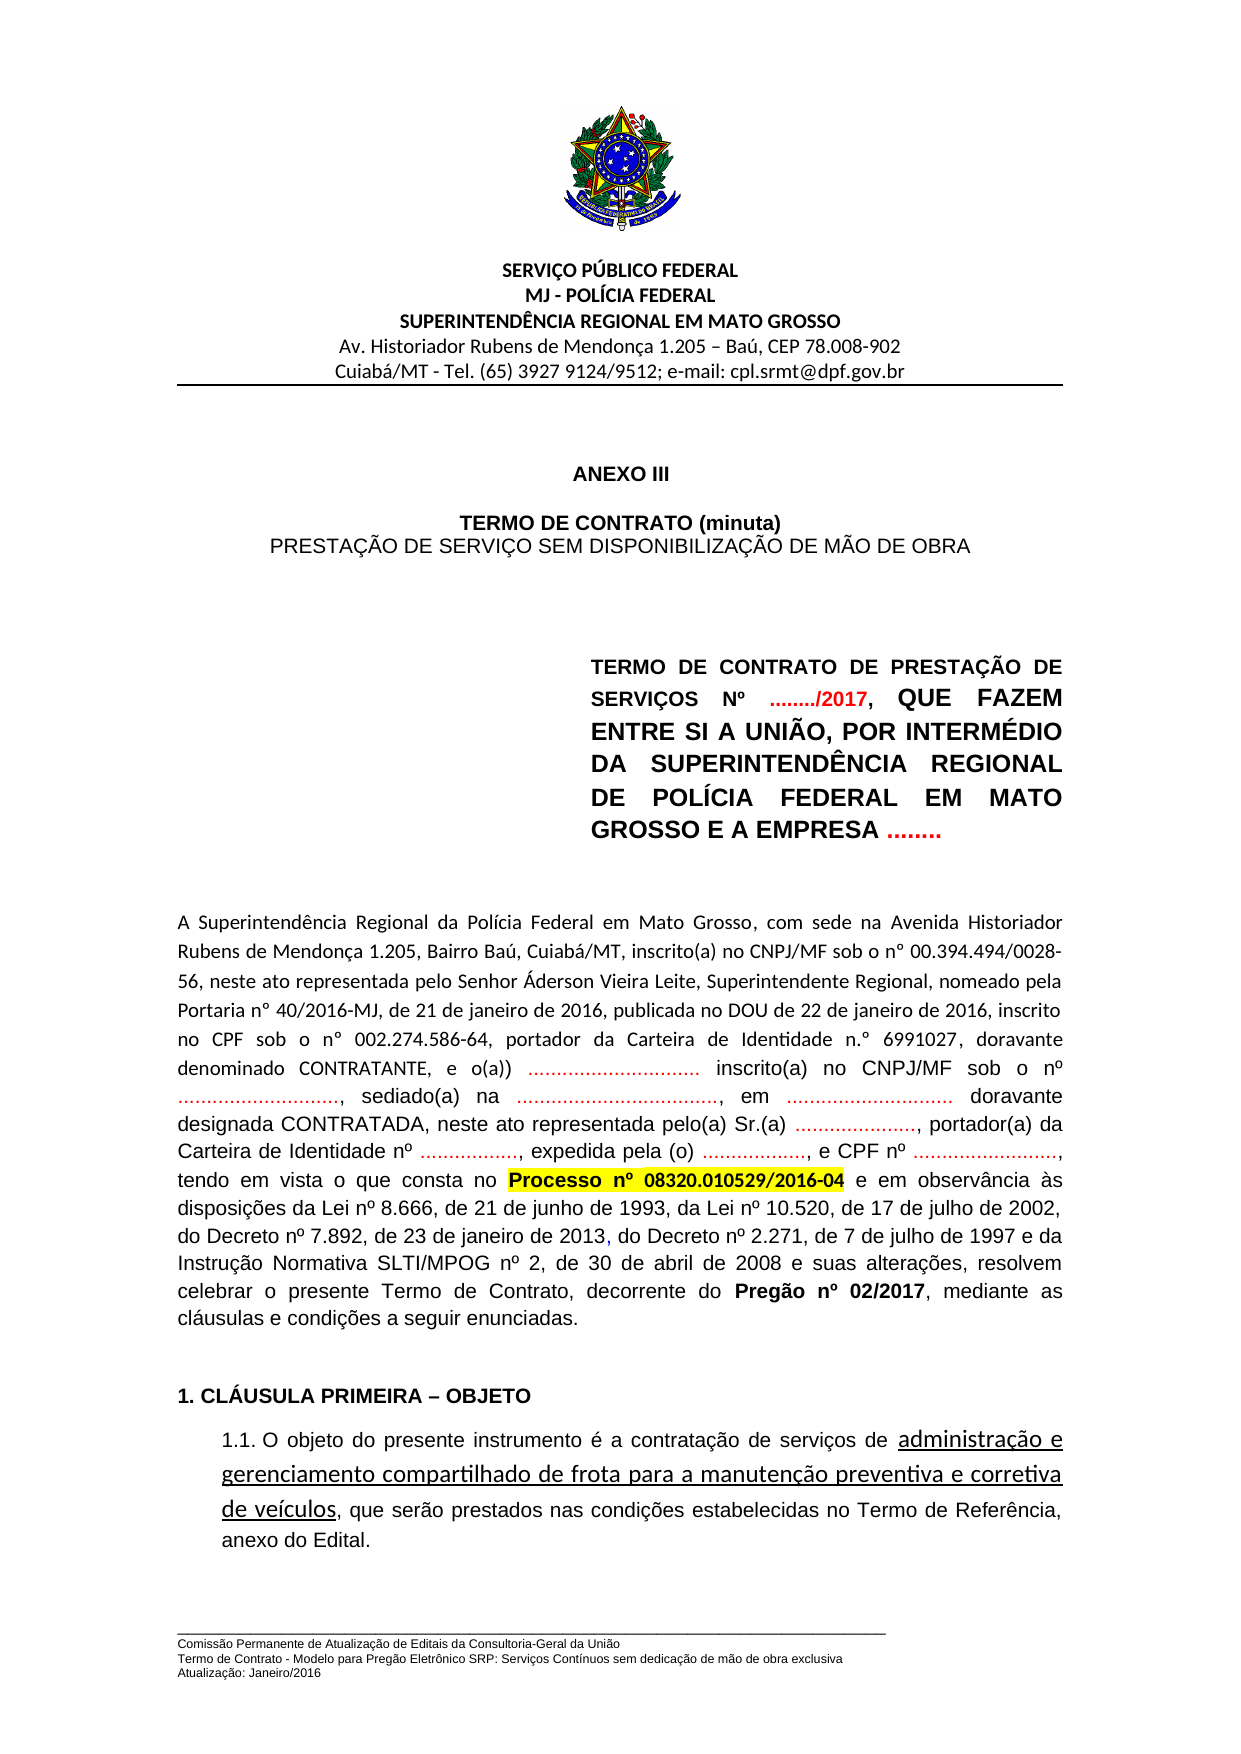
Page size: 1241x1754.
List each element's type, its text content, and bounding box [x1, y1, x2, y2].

text Cuiabá/MT - Tel. (65) 3927 9124/9512; e-mail: cpl.srmt@dpf.gov.br [177, 359, 1063, 384]
text MJ - POLÍCIA FEDERAL [177, 282, 1063, 308]
text TERMO DE CONTRATO DE PRESTAÇÃO DE SERVIÇOS Nº ......../2017, QUE FAZEM ENTRE SI A UNIÃO, POR INTERMÉDIO DA SUPERINTENDÊNCIA REGIONAL DE POLÍCIA FEDERAL EM MATO GROSSO E A EMPRESA ........ [591, 655, 1063, 844]
text TERMO DE CONTRATO (minuta) [177, 510, 1063, 534]
picture [561, 102, 681, 231]
text CLÁUSULA PRIMEIRA – OBJETO [177, 1383, 1063, 1407]
list O objeto do presente instrumento é a contratação de serviços de administração e gerenciamento compartilhado de frota para a manutenção preventiva e corretiva de veículos, que serão prestados nas condições estabelecidas no Termo de Referência, anexo do Edital. [221, 1485, 1063, 1551]
text SERVIÇO PÚBLICO FEDERAL [177, 257, 1063, 282]
text Av. Historiador Rubens de Mendonça 1.205 – Baú, CEP 78.008-902 [177, 333, 1063, 359]
text A Superintendência Regional da Polícia Federal em Mato Grosso, com sede na Avenida Historiador Rubens de Mendonça 1.205, Bairro Baú, Cuiabá/MT, inscrito(a) no CNPJ/MF sob o nº 00.394.494/0028-56, neste ato representada pelo Senhor Áderson Vieira Leite, Superintendente Regional, nomeado pela Portaria nº 40/2016-MJ, de 21 de janeiro de 2016, publicada no DOU de 22 de janeiro de 2016, inscrito no CPF sob o nº 002.274.586-64, portador da Carteira de Identidade n.º 6991027, doravante denominado CONTRATANTE, e o(a)) .............................. inscrito(a) no CNPJ/MF sob o nº ............................, sediado(a) na ..................................., em ............................. doravante designada CONTRATADA, neste ato representada pelo(a) Sr.(a) ....................., portador(a) da Carteira de Identidade nº ................., expedida pela (o) .................., e CPF nº ........................., tendo em vista o que consta no Processo nº 08320.010529/2016-04 e em observância às disposições da Lei nº 8.666, de 21 de junho de 1993, da Lei nº 10.520, de 17 de julho de 2002, do Decreto nº 7.892, de 23 de janeiro de 2013, do Decreto nº 2.271, de 7 de julho de 1997 e da Instrução Normativa SLTI/MPOG nº 2, de 30 de abril de 2008 e suas alterações, resolvem celebrar o presente Termo de Contrato, decorrente do Pregão nº 02/2017, mediante as cláusulas e condições a seguir enunciadas. [177, 909, 1063, 1330]
text PRESTAÇÃO DE SERVIÇO SEM DISPONIBILIZAÇÃO DE MÃO DE OBRA [177, 534, 1063, 558]
text SUPERINTENDÊNCIA REGIONAL EM MATO GROSSO [177, 308, 1063, 333]
text ANEXO III [177, 462, 1064, 486]
list O objeto do presente instrumento é a contratação de serviços de administração e gerenciamento compartilhado de frota para a manutenção preventiva e corretiva de veículos, que serão prestados nas condições estabelecidas no Termo de Referência, anexo do Edital. [221, 1423, 1063, 1484]
